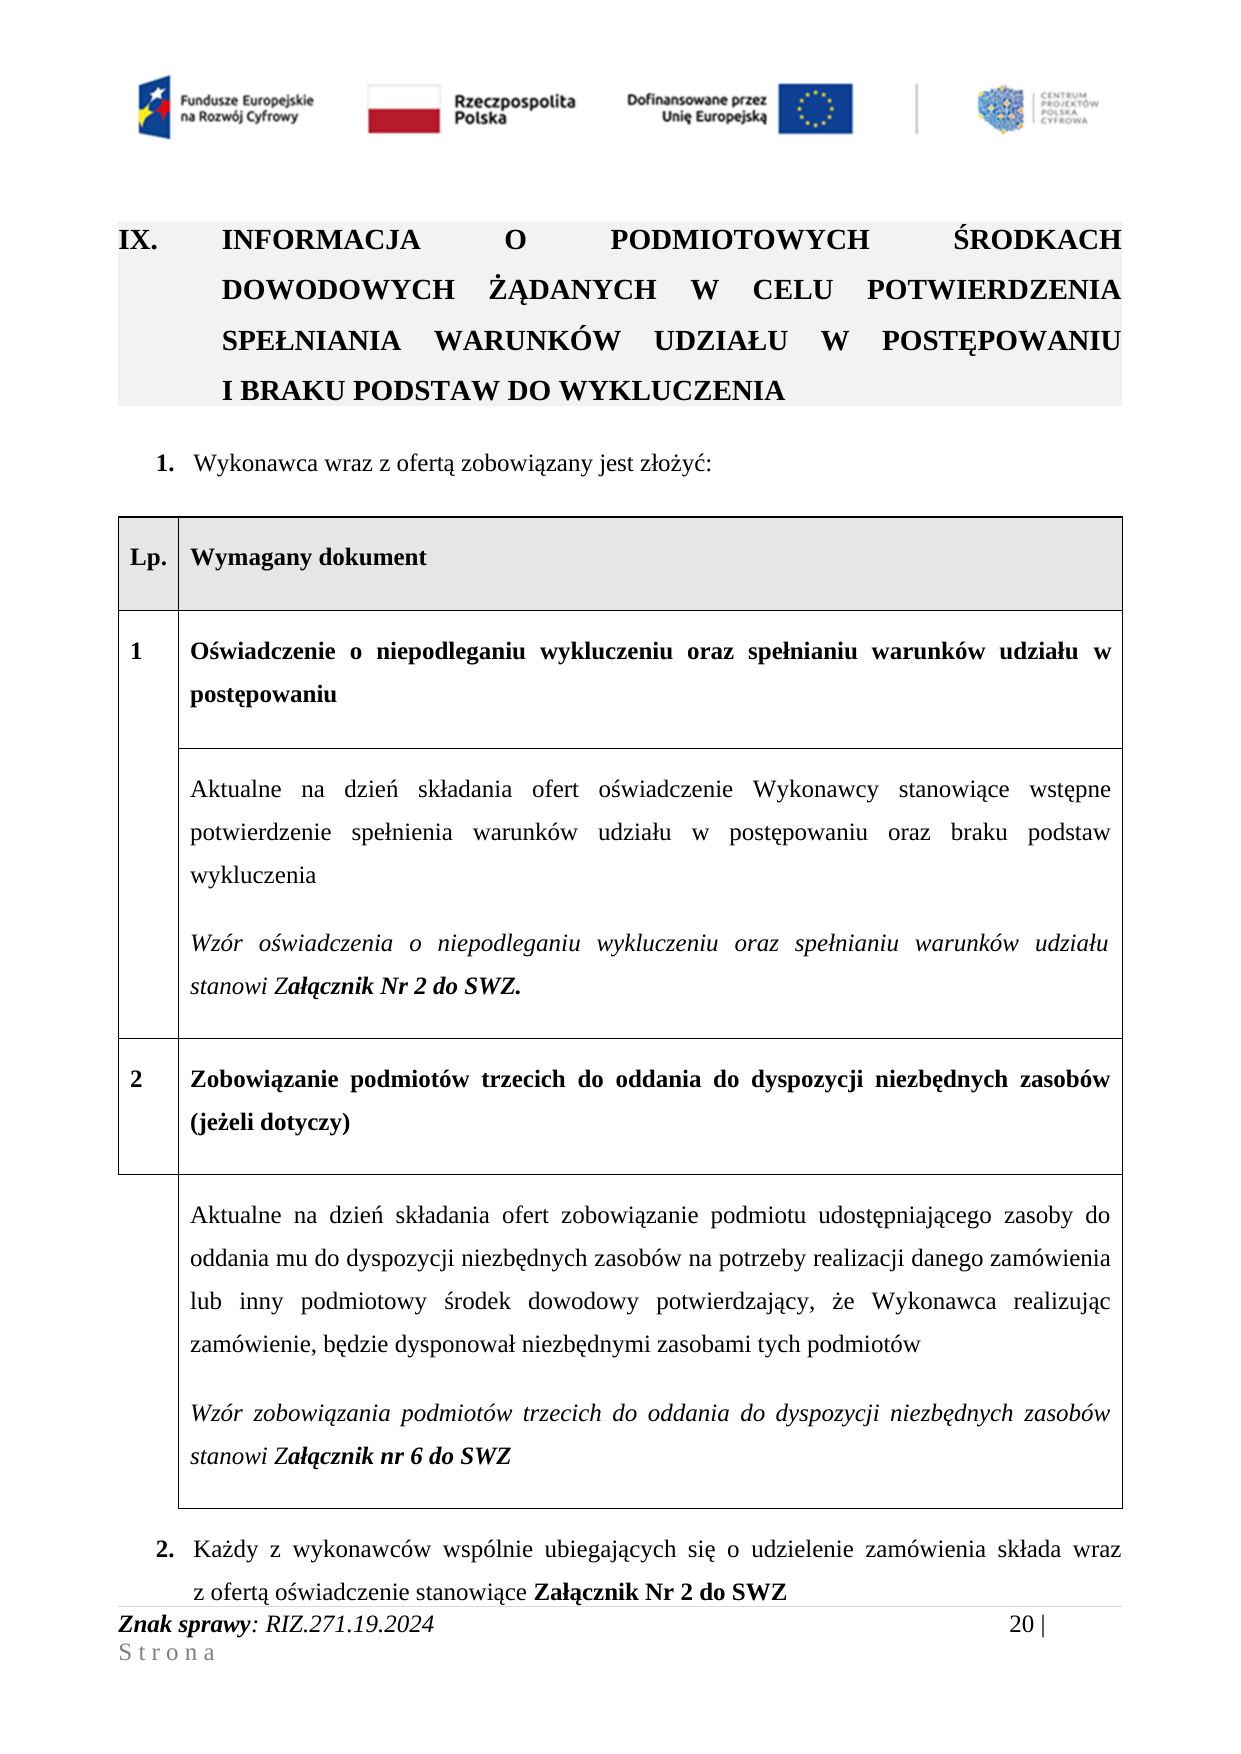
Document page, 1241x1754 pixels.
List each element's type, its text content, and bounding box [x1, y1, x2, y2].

table_cell Oświadczenie o niepodleganiu wykluczeniu oraz spełnianiu warunków udziału w postępowaniu [179, 611, 1122, 748]
table_cell 2 [119, 1039, 178, 1174]
table_cell Aktualne na dzień składania ofert oświadczenie Wykonawcy stanowiące wstępne potwierdzenie spełnienia warunków udziału w postępowaniu oraz braku podstaw wykluczenia Wzór oświadczenia o niepodleganiu wykluczeniu oraz spełnianiu warunków udziału stanowi Załącznik Nr 2 do SWZ. [179, 749, 1122, 1038]
list Wykonawca wraz z ofertą zobowiązany jest złożyć: [156, 448, 1122, 477]
table_header Wymagany dokument [179, 518, 1122, 610]
picture [118, 54, 1130, 160]
table_header Lp. [119, 518, 178, 610]
table_cell Aktualne na dzień składania ofert zobowiązanie podmiotu udostępniającego zasoby do oddania mu do dyspozycji niezbędnych zasobów na potrzeby realizacji danego zamówienia lub inny podmiotowy środek dowodowy potwierdzający, że Wykonawca realizując zamówienie, będzie dysponował niezbędnymi zasobami tych podmiotów Wzór zobowiązania podmiotów trzecich do oddania do dyspozycji niezbędnych zasobów stanowi Załącznik nr 6 do SWZ [179, 1175, 1122, 1508]
table_cell 1 [119, 611, 178, 1038]
list Każdy z wykonawców wspólnie ubiegających się o udzielenie zamówienia składa wraz z ofertą oświadczenie stanowiące Załącznik Nr 2 do SWZ [156, 1534, 1122, 1606]
subtitle INFORMACJA O PODMIOTOWYCH ŚRODKACH DOWODOWYCH ŻĄDANYCH W CELU POTWIERDZENIA SPEŁNIANIA WARUNKÓW UDZIAŁU W POSTĘPOWANIU I BRAKU PODSTAW DO WYKLUCZENIA [118, 222, 1122, 406]
table_cell Zobowiązanie podmiotów trzecich do oddania do dyspozycji niezbędnych zasobów (jeżeli dotyczy) [179, 1039, 1122, 1174]
